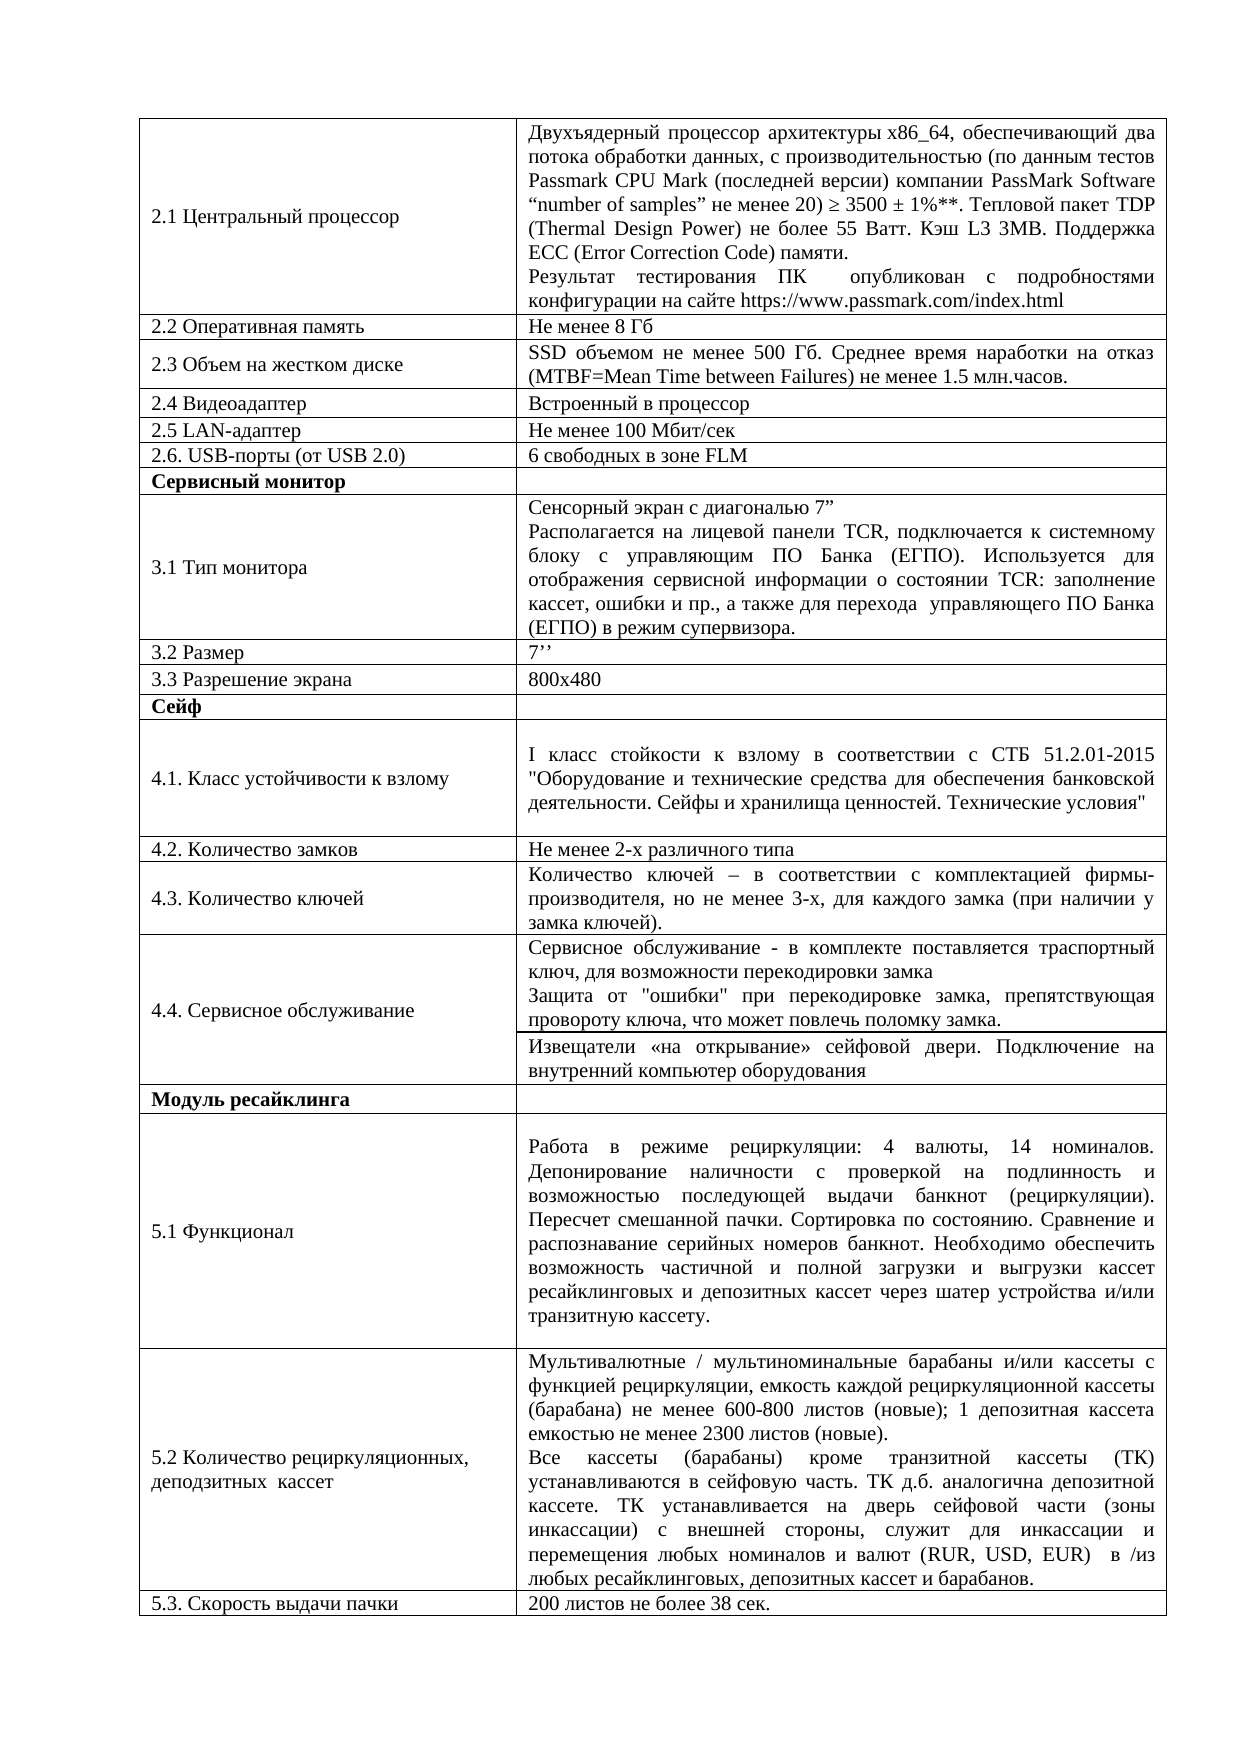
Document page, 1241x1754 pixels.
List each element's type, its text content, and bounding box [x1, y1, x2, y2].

table_cell 4.1. Класс устойчивости к взлому [140, 720, 516, 836]
table_cell Встроенный в процессор [517, 389, 1166, 417]
table_cell Cейф [140, 695, 516, 718]
table_cell [517, 1085, 1166, 1112]
table_cell SSD объемом не менее 500 Гб. Среднее время наработки на отказ (MTBF=Mean Time between Failures) не менее 1.5 млн.часов. [517, 340, 1166, 388]
table_cell 5.1 Функционал [140, 1114, 516, 1348]
table_cell 3.1 Тип монитора [140, 495, 516, 639]
table_cell Не менее 2-х различного типа [517, 837, 1166, 861]
table_cell I класс стойкости к взлому в соответствии с СТБ 51.2.01-2015 "Оборудование и технические средства для обеспечения банковской деятельности. Сейфы и хранилища ценностей. Технические условия" [517, 720, 1166, 836]
table_cell 5.2 Количество рециркуляционных, деподзитных кассет [140, 1349, 516, 1589]
table_cell 3.2 Размер [140, 640, 516, 664]
table_cell 5.3. Скорость выдачи пачки [140, 1591, 516, 1615]
table_cell 800х480 [517, 665, 1166, 693]
table_cell Сенсорный экран с диагональю 7” Располагается на лицевой панели TCR, подключается к системному блоку с управляющим ПО Банка (ЕГПО). Используется для отображения сервисной информации о состоянии TCR: заполнение кассет, ошибки и пр., а также для перехода управляющего ПО Банка (ЕГПО) в режим супервизора. [517, 495, 1166, 639]
table_cell Не менее 100 Мбит/сек [517, 418, 1166, 442]
table_cell Модуль ресайклинга [140, 1085, 516, 1112]
table_cell Количество ключей – в соответствии с комплектацией фирмы-производителя, но не менее 3-х, для каждого замка (при наличии у замка ключей). [517, 862, 1166, 934]
table_cell 2.3 Объем на жестком диске [140, 340, 516, 388]
table_cell 2.1 Центральный процессор [140, 119, 516, 313]
table_cell Извещатели «на открывание» сейфовой двери. Подключение на внутренний компьютер оборудования [517, 1033, 1166, 1084]
table_cell [517, 468, 1166, 493]
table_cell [517, 1591, 1166, 1615]
table_cell 4.3. Количество ключей [140, 862, 516, 934]
table_cell 2.5 LAN-адаптер [140, 418, 516, 442]
table_cell 7’’ [517, 640, 1166, 664]
table_cell 2.2 Оперативная память [140, 315, 516, 338]
table_cell Сервисный монитор [140, 468, 516, 493]
table_cell 4.4. Сервисное обслуживание [140, 935, 516, 1084]
table_cell Сервисное обслуживание - в комплекте поставляется траспортный ключ, для возможности перекодировки замка Защита от "ошибки" при перекодировке замка, препятствующая провороту ключа, что может повлечь поломку замка. [517, 935, 1166, 1031]
table_cell [517, 695, 1166, 718]
table_cell 4.2. Количество замков [140, 837, 516, 861]
table_cell 6 свободных в зоне FLM [517, 443, 1166, 467]
table_cell Работа в режиме рециркуляции: 4 валюты, 14 номиналов. Депонирование наличности с проверкой на подлинность и возможностью последующей выдачи банкнот (рециркуляции). Пересчет смешанной пачки. Сортировка по состоянию. Сравнение и распознавание серийных номеров банкнот. Необходимо обеспечить возможность частичной и полной загрузки и выгрузки кассет ресайклинговых и депозитных кассет через шатер устройства и/или транзитную кассету. [517, 1114, 1166, 1348]
table_cell Не менее 8 Гб [517, 315, 1166, 338]
table_cell 2.6. USB-порты (от USB 2.0) [140, 443, 516, 467]
table_cell Двухъядерный процессор архитектуры x86_64, обеспечивающий два потока обработки данных, с производительностью (по данным тестов Passmark CPU Mark (последней версии) компании PassMark Software “number of samples” не менее 20) ≥ 3500 ± 1%**. Тепловой пакет TDP (Thermal Design Power) не более 55 Ватт. Кэш L3 3MB. Поддержка ECC (Error Correction Code) памяти. Результат тестирования ПК опубликован с подробностями конфигурации на сайте https://www.passmark.com/index.html [517, 119, 1166, 313]
table_cell Мультивалютные / мультиноминальные барабаны и/или кассеты с функцией рециркуляции, емкость каждой рециркуляционной кассеты (барабана) не менее 600-800 листов (новые); 1 депозитная кассета емкостью не менее 2300 листов (новые). Все кассеты (барабаны) кроме транзитной кассеты (ТК) устанавливаются в сейфовую часть. ТК д.б. аналогична депозитной кассете. ТК устанавливается на дверь сейфовой части (зоны инкассации) с внешней стороны, служит для инкассации и перемещения любых номиналов и валют (RUR, USD, EUR) в /из любых ресайклинговых, депозитных кассет и барабанов. [517, 1349, 1166, 1589]
table_cell 3.3 Разрешение экрана [140, 665, 516, 693]
table_cell 2.4 Видеоадаптер [140, 389, 516, 417]
